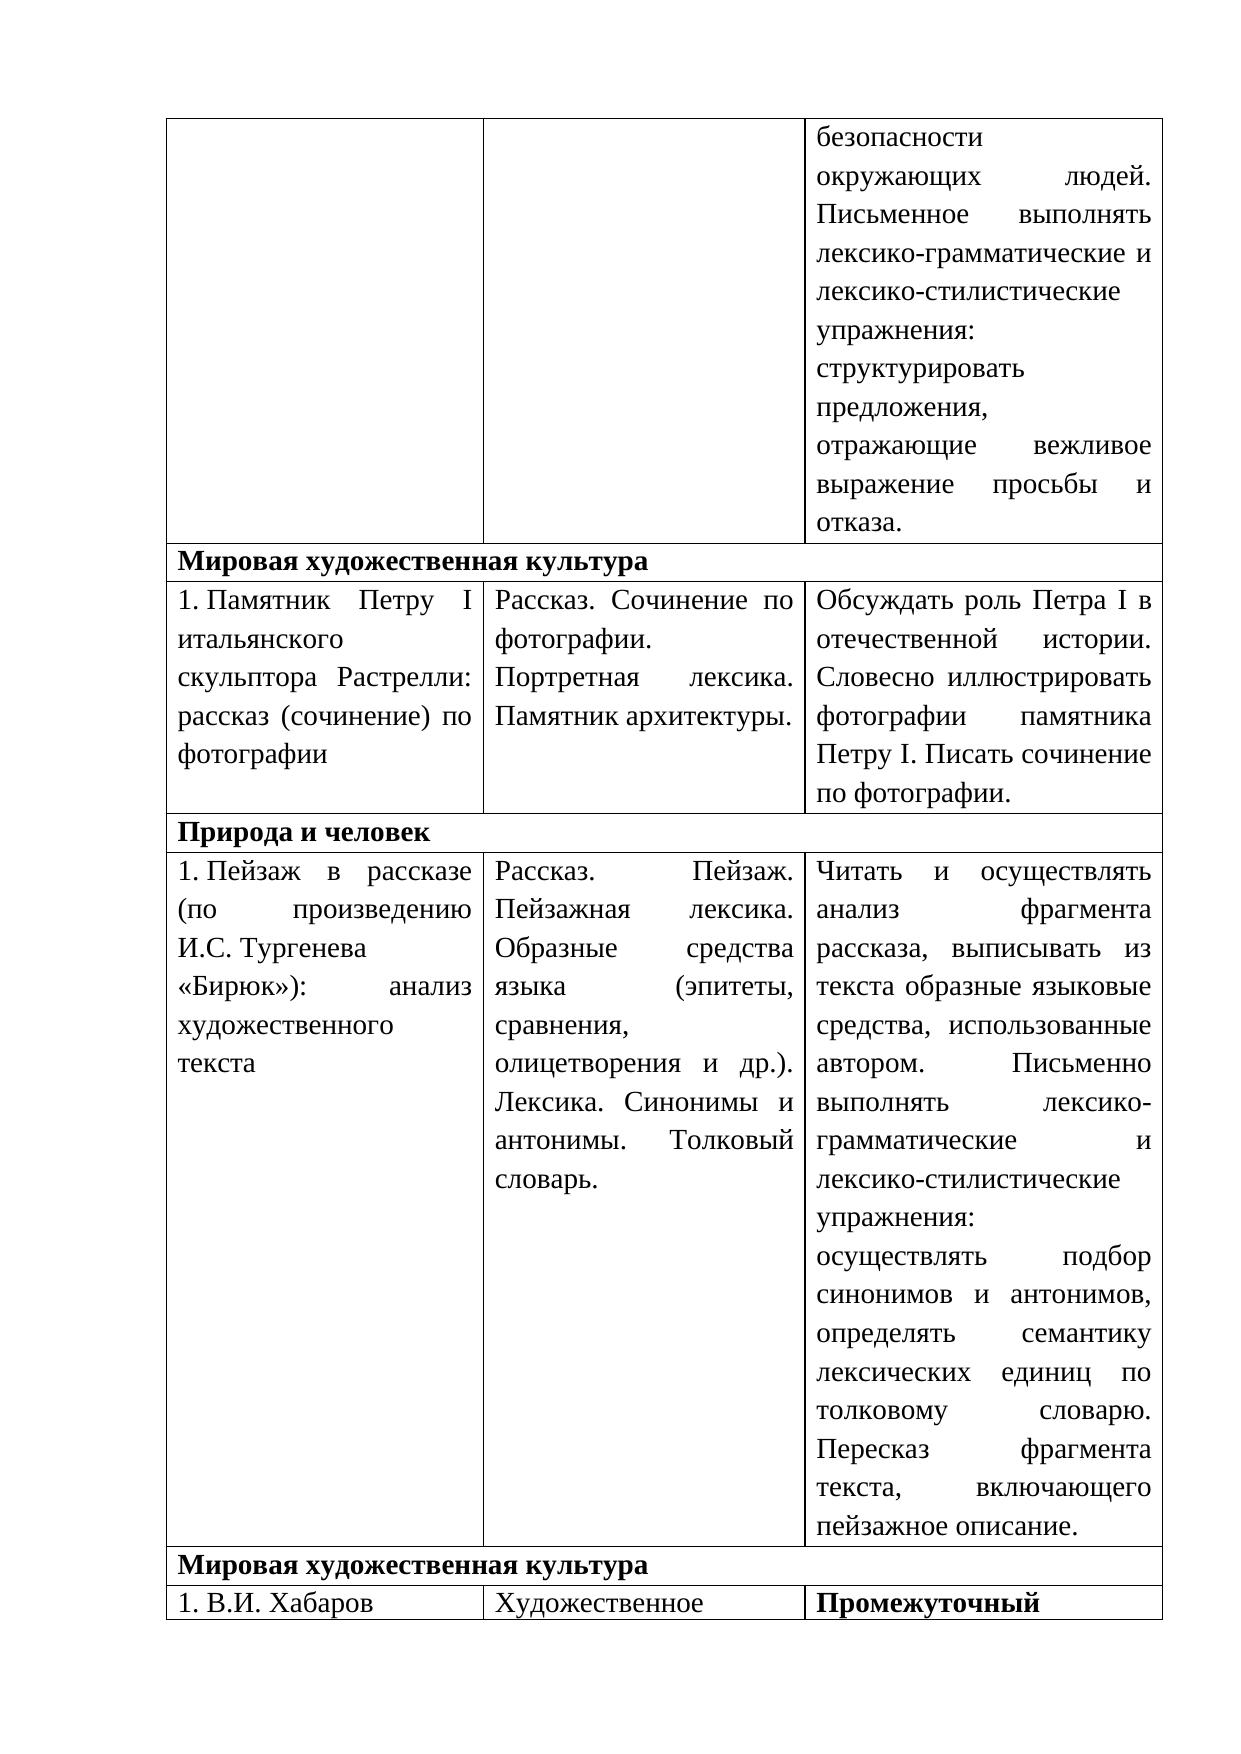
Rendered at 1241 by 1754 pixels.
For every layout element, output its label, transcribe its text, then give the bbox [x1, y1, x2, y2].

table_cell Обсуждать роль Петра I в отечественной истории. Словесно иллюстрировать фотографии памятника Петру I. Писать сочинение по фотографии. [806, 582, 1162, 813]
table_cell Мировая художественная культура [167, 544, 1162, 581]
table_cell Мировая художественная культура [167, 1547, 1162, 1584]
table_cell 1. Пейзаж в рассказе (по произведению И.С. Тургенева «Бирюк»): анализ художественного текста [167, 853, 483, 1546]
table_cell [167, 119, 483, 542]
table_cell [806, 1586, 1162, 1619]
table_cell Читать и осуществлять анализ фрагмента рассказа, выписывать из текста образные языковые средства, использованные автором. Письменно выполнять лексико-грамматические и лексико-стилистические упражнения: осуществлять подбор синонимов и антонимов, определять семантику лексических единиц по толковому словарю. Пересказ фрагмента текста, включающего пейзажное описание. [806, 853, 1162, 1546]
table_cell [167, 1586, 483, 1619]
table_cell Рассказ. Сочинение по фотографии. Портретная лексика. Памятник архитектуры. [484, 582, 804, 813]
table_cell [484, 1586, 804, 1619]
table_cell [806, 119, 1162, 542]
table_cell Природа и человек [167, 814, 1162, 852]
table_cell 1. Памятник Петру I итальянского скульптора Растрелли: рассказ (сочинение) по фотографии [167, 582, 483, 813]
table_cell Рассказ. Пейзаж. Пейзажная лексика. Образные средства языка (эпитеты, сравнения, олицетворения и др.). Лексика. Синонимы и антонимы. Толковый словарь. [484, 853, 804, 1546]
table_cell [484, 119, 804, 542]
